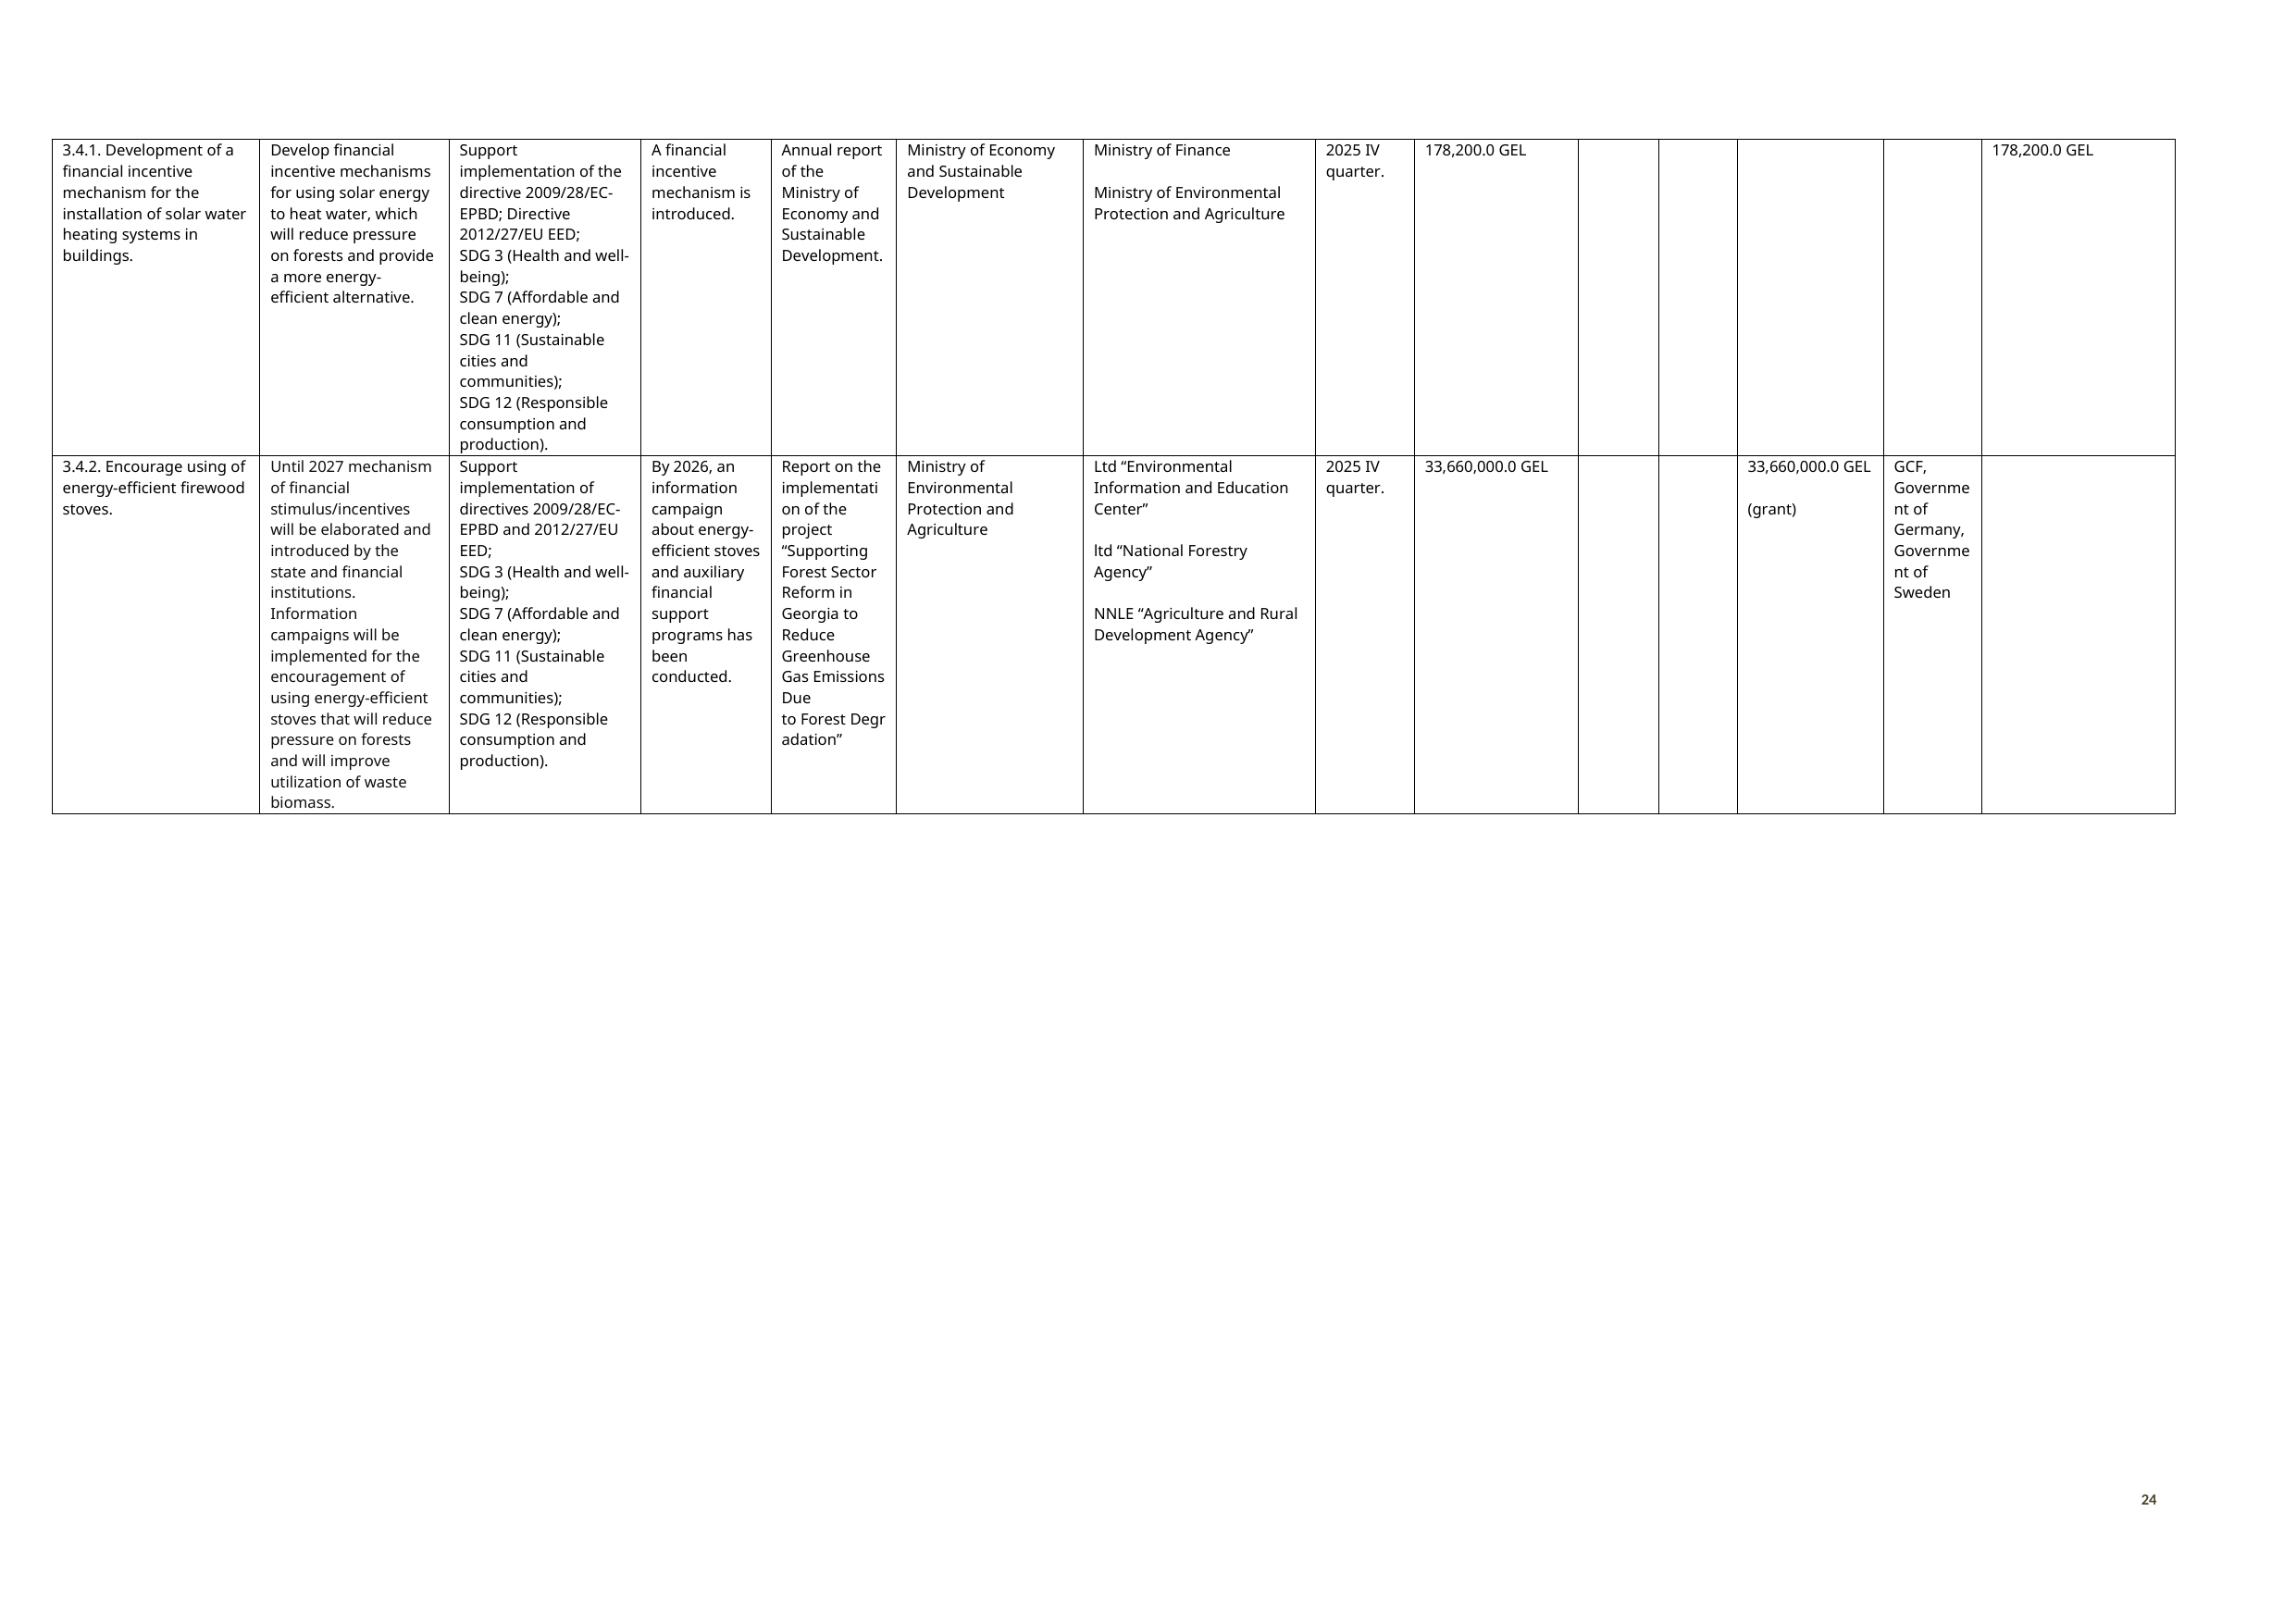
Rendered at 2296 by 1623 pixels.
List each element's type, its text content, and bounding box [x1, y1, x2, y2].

table_cell [1659, 140, 1737, 455]
table_cell Until 2027 mechanism of financial stimulus/incentives will be elaborated and introduced by the state and financial institutions. Information campaigns will be implemented for the encouragement of using energy-efficient stoves that will reduce pressure on forests and will improve utilization of waste biomass. [260, 456, 449, 813]
table_cell Develop financial incentive mechanisms for using solar energy to heat water, which will reduce pressure on forests and provide a more energy-efficient alternative. [260, 140, 449, 455]
table_cell Ministry of Environmental Protection and Agriculture [897, 456, 1083, 813]
table_cell 2025 IV quarter. [1316, 140, 1414, 455]
table_cell A financial incentive mechanism is introduced. [641, 140, 771, 455]
table_cell Report on the implementation of the project “Supporting Forest Sector Reform in Georgia to Reduce Greenhouse Gas Emissions Due to Forest Degradation” [772, 456, 896, 813]
table_cell By 2026, an information campaign about energy-efficient stoves and auxiliary financial support programs has been conducted. [641, 456, 771, 813]
table_cell [1659, 456, 1737, 813]
table_cell 3.4.1. Development of a financial incentive mechanism for the installation of solar water heating systems in buildings. [53, 140, 259, 455]
table_cell 33,660,000.0 GEL [1415, 456, 1578, 813]
table_cell [1738, 140, 1883, 455]
table_cell 2025 IV quarter. [1316, 456, 1414, 813]
table_cell Support implementation of the directive 2009/28/EC-EPBD; Directive 2012/27/EU EED; SDG 3 (Health and well-being); SDG 7 (Affordable and clean energy); SDG 11 (Sustainable cities and communities); SDG 12 (Responsible consumption and production). [450, 140, 640, 455]
table_cell 178,200.0 GEL [1415, 140, 1578, 455]
table_cell Ltd “Environmental Information and Education Center” ltd “National Forestry Agency” NNLE “Agriculture and Rural Development Agency” [1084, 456, 1315, 813]
table_cell Ministry of Finance Ministry of Environmental Protection and Agriculture [1084, 140, 1315, 455]
table_cell Support implementation of directives 2009/28/EC-EPBD and 2012/27/EU EED; SDG 3 (Health and well-being); SDG 7 (Affordable and clean energy); SDG 11 (Sustainable cities and communities); SDG 12 (Responsible consumption and production). [450, 456, 640, 813]
table_cell [1884, 140, 1981, 455]
table_cell Ministry of Economy and Sustainable Development [897, 140, 1083, 455]
table_cell 178,200.0 GEL [1982, 140, 2175, 455]
table_cell Annual report of the Ministry of Economy and Sustainable Development. [772, 140, 896, 455]
table_cell [1982, 456, 2175, 813]
table_cell [1579, 456, 1658, 813]
table_cell 33,660,000.0 GEL (grant) [1738, 456, 1883, 813]
table_cell 3.4.2. Encourage using of energy-efficient firewood stoves. [53, 456, 259, 813]
table_cell [1579, 140, 1658, 455]
table_cell GCF, Government of Germany, Government of Sweden [1884, 456, 1981, 813]
